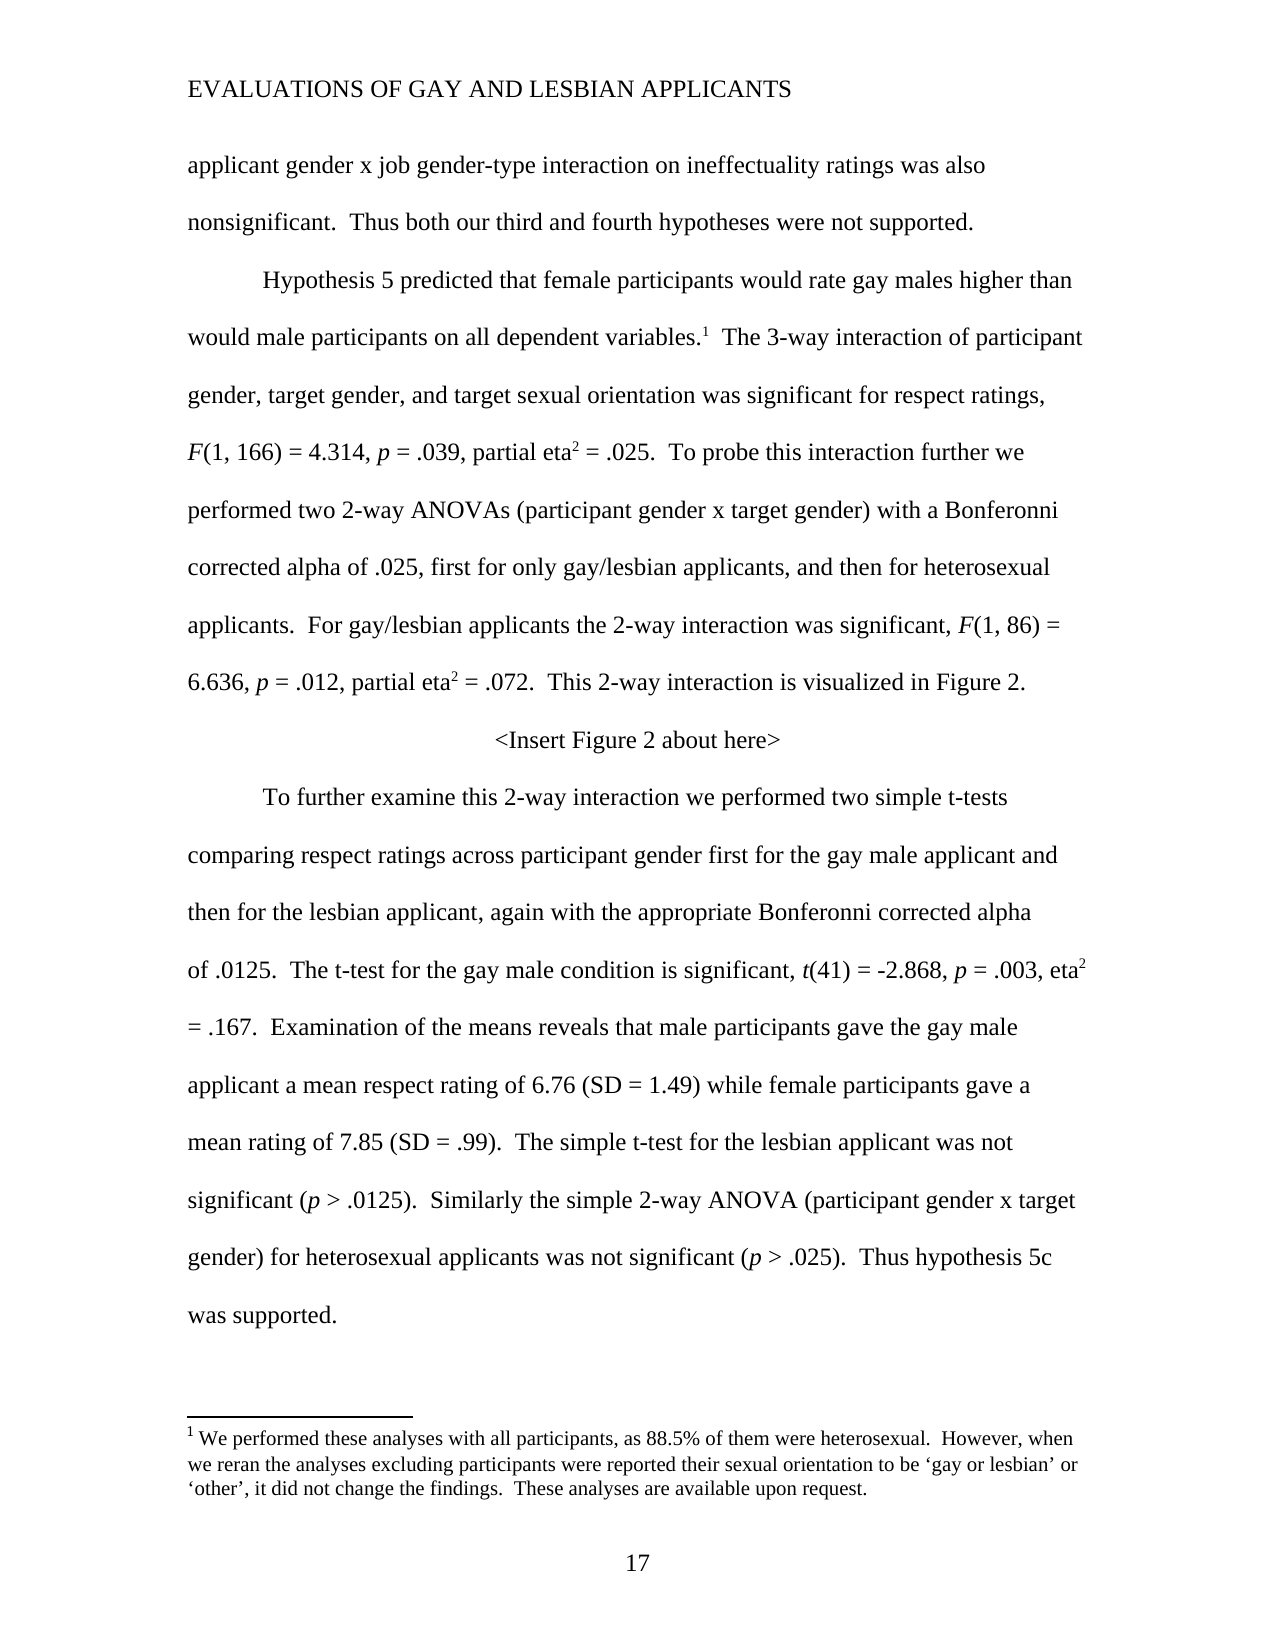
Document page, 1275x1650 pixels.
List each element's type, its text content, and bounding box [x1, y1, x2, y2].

text <Insert Figure 2 about here> [187, 725, 1087, 754]
text Hypothesis 5 predicted that female participants would rate gay males higher than would male participants on all dependent variables. The 3-way interaction of participant gender, target gender, and target sexual orientation was significant for respect ratings, F(1, 166) = 4.314, p = .039, partial eta2 = .025. To probe this interaction further we performed two 2-way ANOVAs (participant gender x target gender) with a Bonferonni corrected alpha of .025, first for only gay/lesbian applicants, and then for heterosexual applicants. For gay/lesbian applicants the 2-way interaction was significant, F(1, 86) = 6.636, p = .012, partial eta2 = .072. This 2-way interaction is visualized in Figure 2. [187, 265, 1087, 696]
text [187, 150, 1087, 236]
text To further examine this 2-way interaction we performed two simple t-tests comparing respect ratings across participant gender first for the gay male applicant and then for the lesbian applicant, again with the appropriate Bonferonni corrected alpha of .0125. The t-test for the gay male condition is significant, t(41) = -2.868, p = .003, eta2 = .167. Examination of the means reveals that male participants gave the gay male applicant a mean respect rating of 6.76 (SD = 1.49) while female participants gave a mean rating of 7.85 (SD = .99). The simple t-test for the lesbian applicant was not significant (p > .0125). Similarly the simple 2-way ANOVA (participant gender x target gender) for heterosexual applicants was not significant (p > .025). Thus hypothesis 5c was supported. [187, 782, 1087, 1329]
